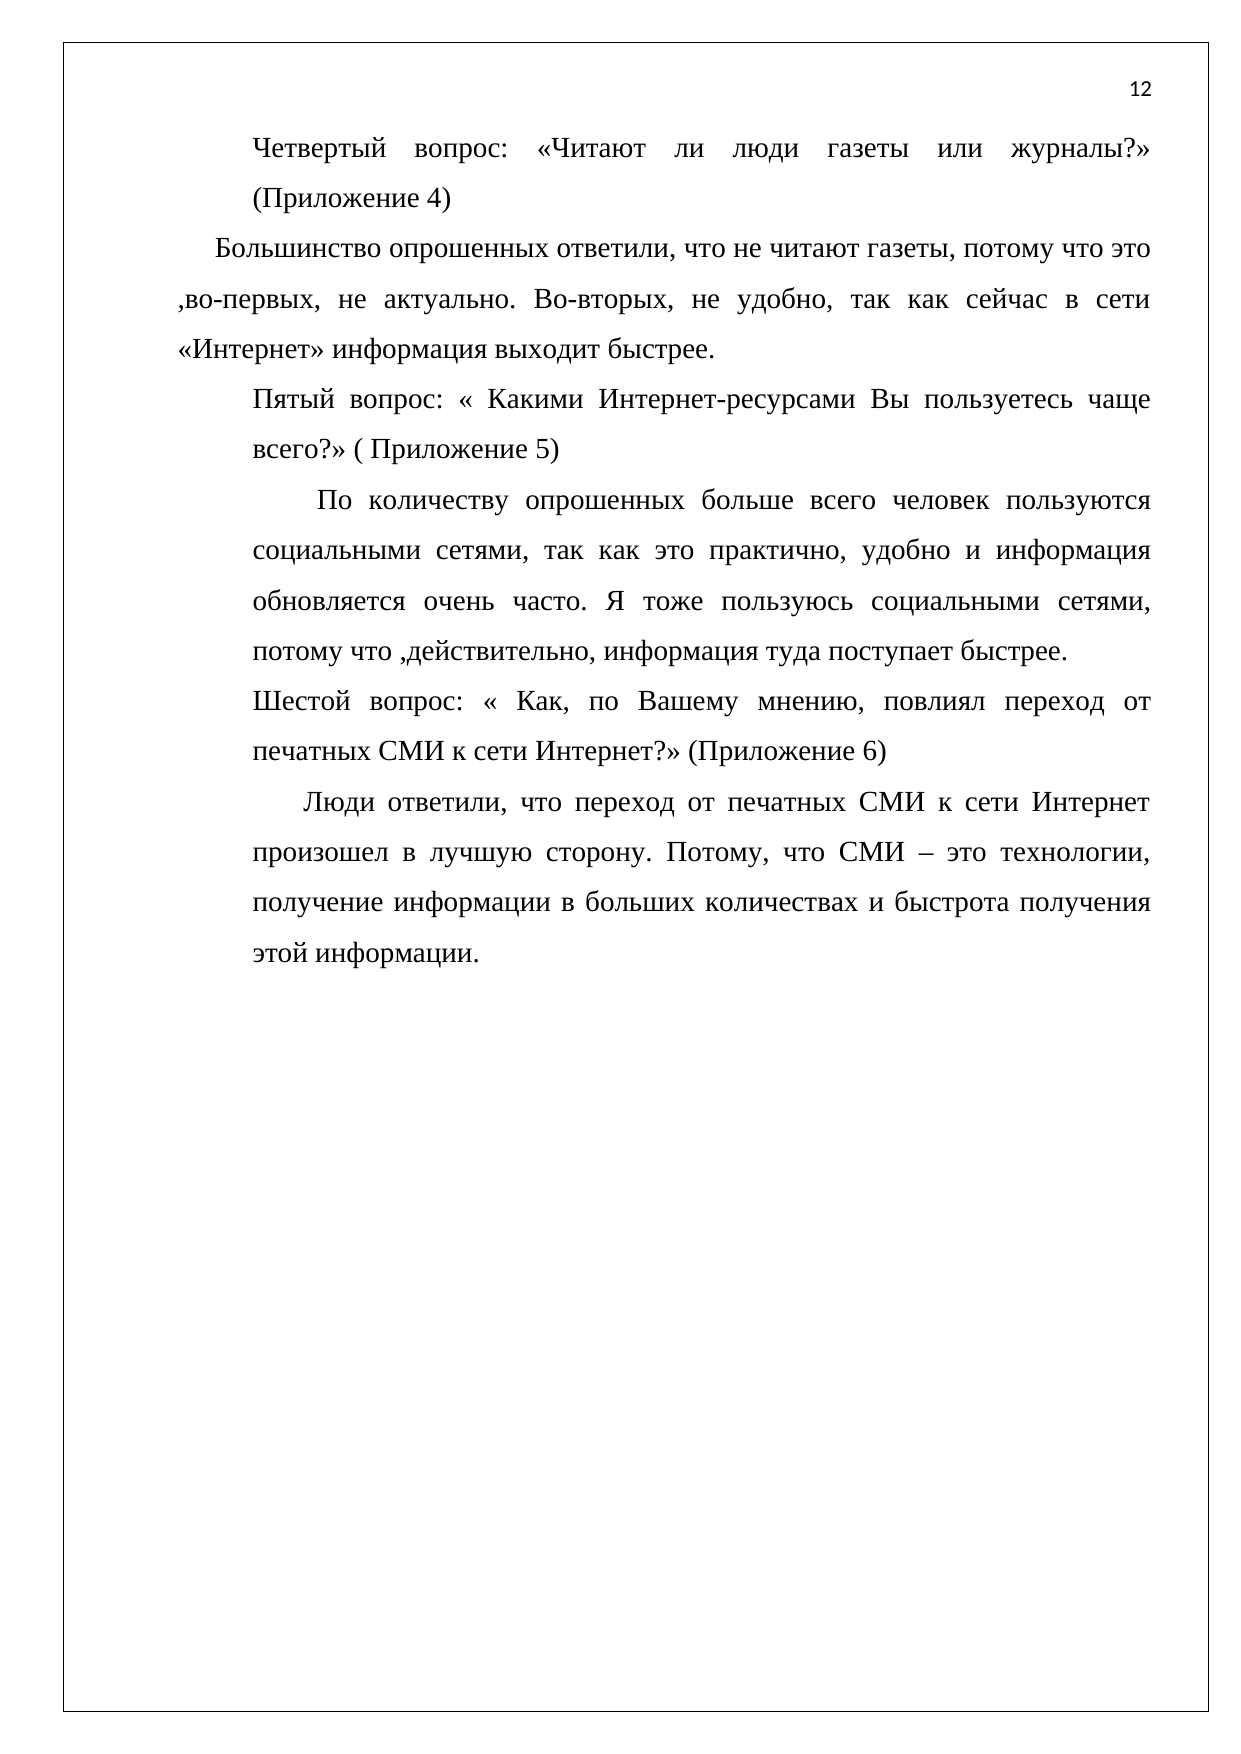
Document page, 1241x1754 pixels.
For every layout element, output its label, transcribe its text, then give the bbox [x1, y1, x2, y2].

list Четвертый вопрос: «Читают ли люди газеты или журналы?» (Приложение 4) [252, 130, 1152, 214]
list Люди ответили, что переход от печатных СМИ к сети Интернет произошел в лучшую сторону. Потому, что СМИ – это технологии, получение информации в больших количествах и быстрота получения этой информации. [252, 784, 1152, 968]
text Большинство опрошенных ответили, что не читают газеты, потому что это ,во-первых, не актуально. Во-вторых, не удобно, так как сейчас в сети «Интернет» информация выходит быстрее. [177, 230, 1152, 364]
list Шестой вопрос: « Как, по Вашему мнению, повлиял переход от печатных СМИ к сети Интернет?» (Приложение 6) [252, 683, 1152, 767]
list По количеству опрошенных больше всего человек пользуются социальными сетями, так как это практично, удобно и информация обновляется очень часто. Я тоже пользуюсь социальными сетями, потому что ,действительно, информация туда поступает быстрее. [252, 482, 1152, 666]
list Пятый вопрос: « Какими Интернет-ресурсами Вы пользуетесь чаще всего?» ( Приложение 5) [252, 381, 1152, 465]
